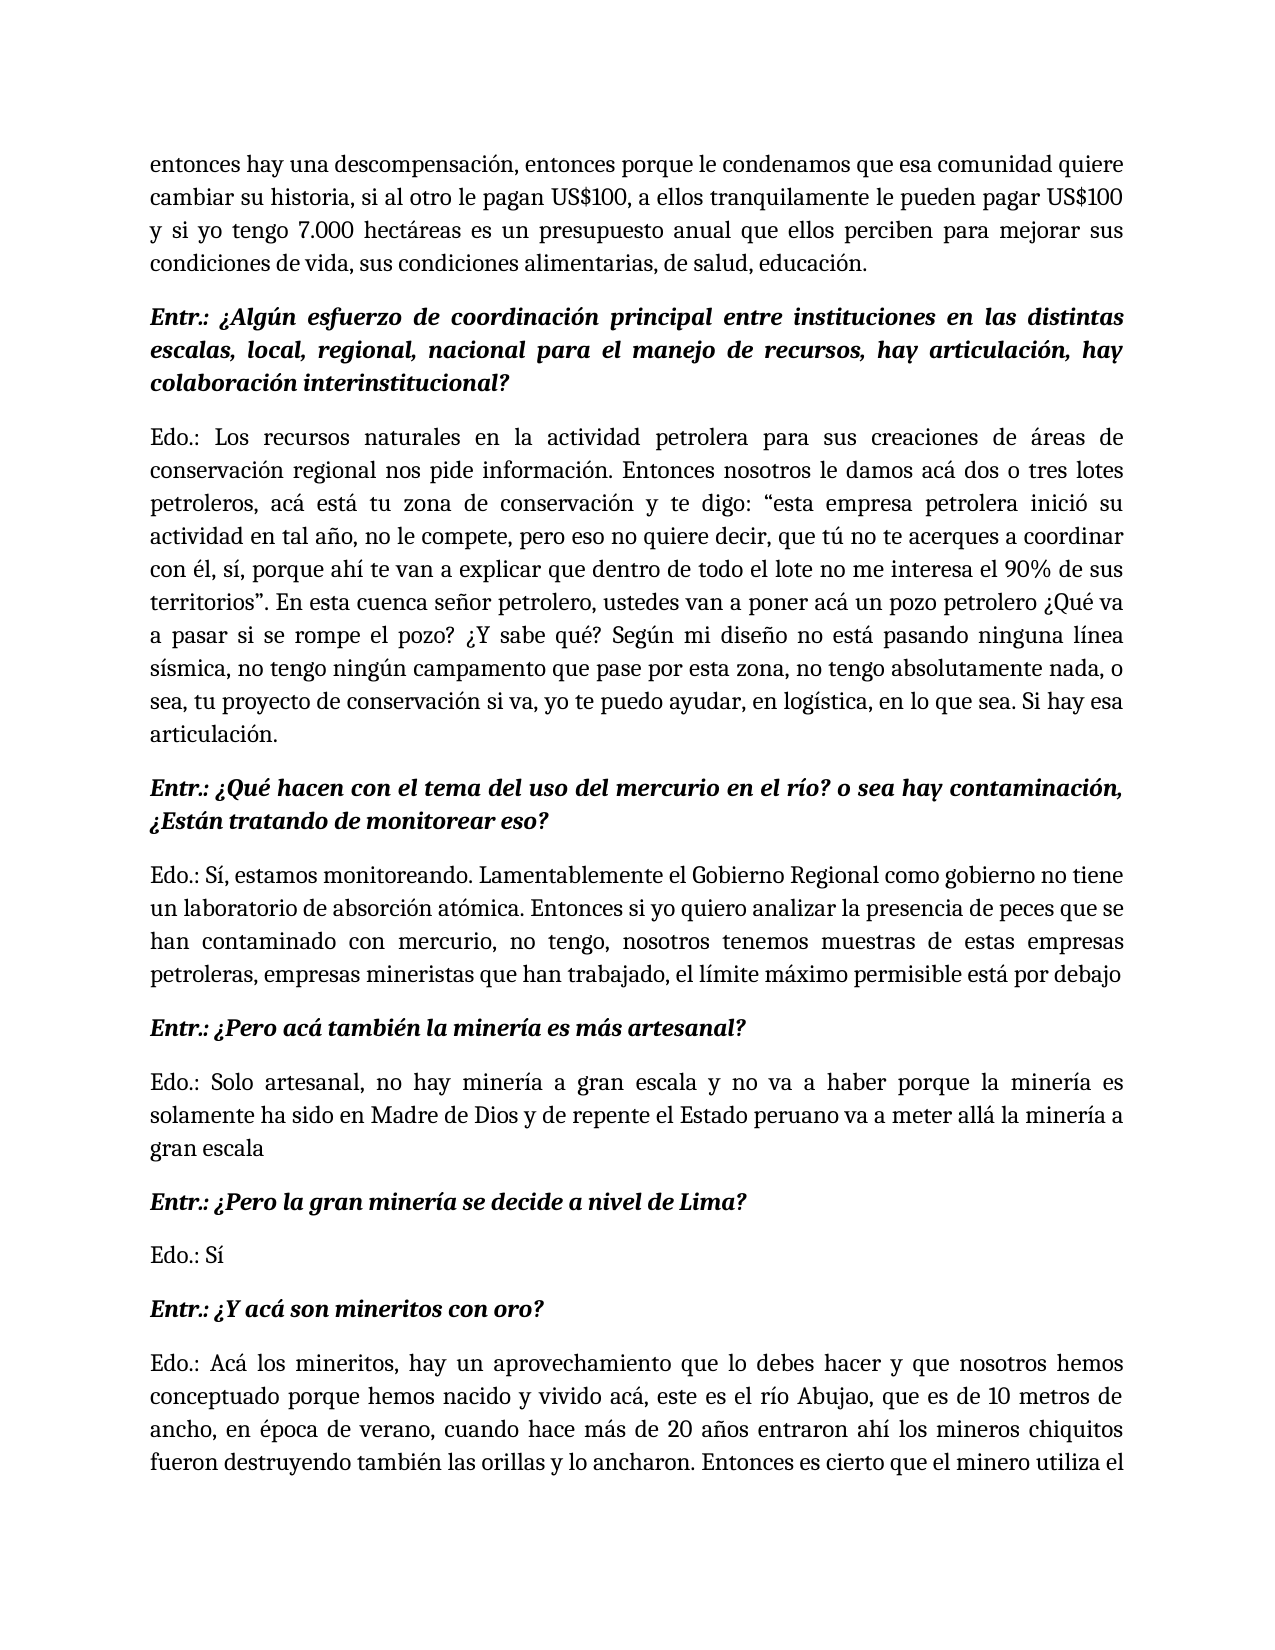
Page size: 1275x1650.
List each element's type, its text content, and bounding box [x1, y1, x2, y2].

text Entr.: ¿Pero acá también la minería es más artesanal? [150, 1014, 1125, 1042]
text Edo.: Los recursos naturales en la actividad petrolera para sus creaciones de áreas de conservación regional nos pide información. Entonces nosotros le damos acá dos o tres lotes petroleros, acá está tu zona de conservación y te digo: “esta empresa petrolera inició su actividad en tal año, no le compete, pero eso no quiere decir, que tú no te acerques a coordinar con él, sí, porque ahí te van a explicar que dentro de todo el lote no me interesa el 90% de sus territorios”. En esta cuenca señor petrolero, ustedes van a poner acá un pozo petrolero ¿Qué va a pasar si se rompe el pozo? ¿Y sabe qué? Según mi diseño no está pasando ninguna línea sísmica, no tengo ningún campamento que pase por esta zona, no tengo absolutamente nada, o sea, tu proyecto de conservación si va, yo te puedo ayudar, en logística, en lo que sea. Si hay esa articulación. [150, 423, 1125, 749]
text Edo.: Sí [150, 1241, 1125, 1270]
text Edo.: Solo artesanal, no hay minería a gran escala y no va a haber porque la minería es solamente ha sido en Madre de Dios y de repente el Estado peruano va a meter allá la minería a gran escala [150, 1067, 1125, 1162]
text Entr.: ¿Pero la gran minería se decide a nivel de Lima? [150, 1187, 1125, 1216]
text Entr.: ¿Algún esfuerzo de coordinación principal entre instituciones en las distintas escalas, local, regional, nacional para el manejo de recursos, hay articulación, hay colaboración interinstitucional? [150, 303, 1125, 398]
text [150, 150, 1125, 278]
text Edo.: Sí, estamos monitoreando. Lamentablemente el Gobierno Regional como gobierno no tiene un laboratorio de absorción atómica. Entonces si yo quiero analizar la presencia de peces que se han contaminado con mercurio, no tengo, nosotros tenemos muestras de estas empresas petroleras, empresas mineristas que han trabajado, el límite máximo permisible está por debajo [150, 861, 1125, 988]
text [150, 1349, 1125, 1477]
text Entr.: ¿Qué hacen con el tema del uso del mercurio en el río? o sea hay contaminación, ¿Están tratando de monitorear eso? [150, 774, 1125, 836]
text Entr.: ¿Y acá son mineritos con oro? [150, 1295, 1125, 1324]
